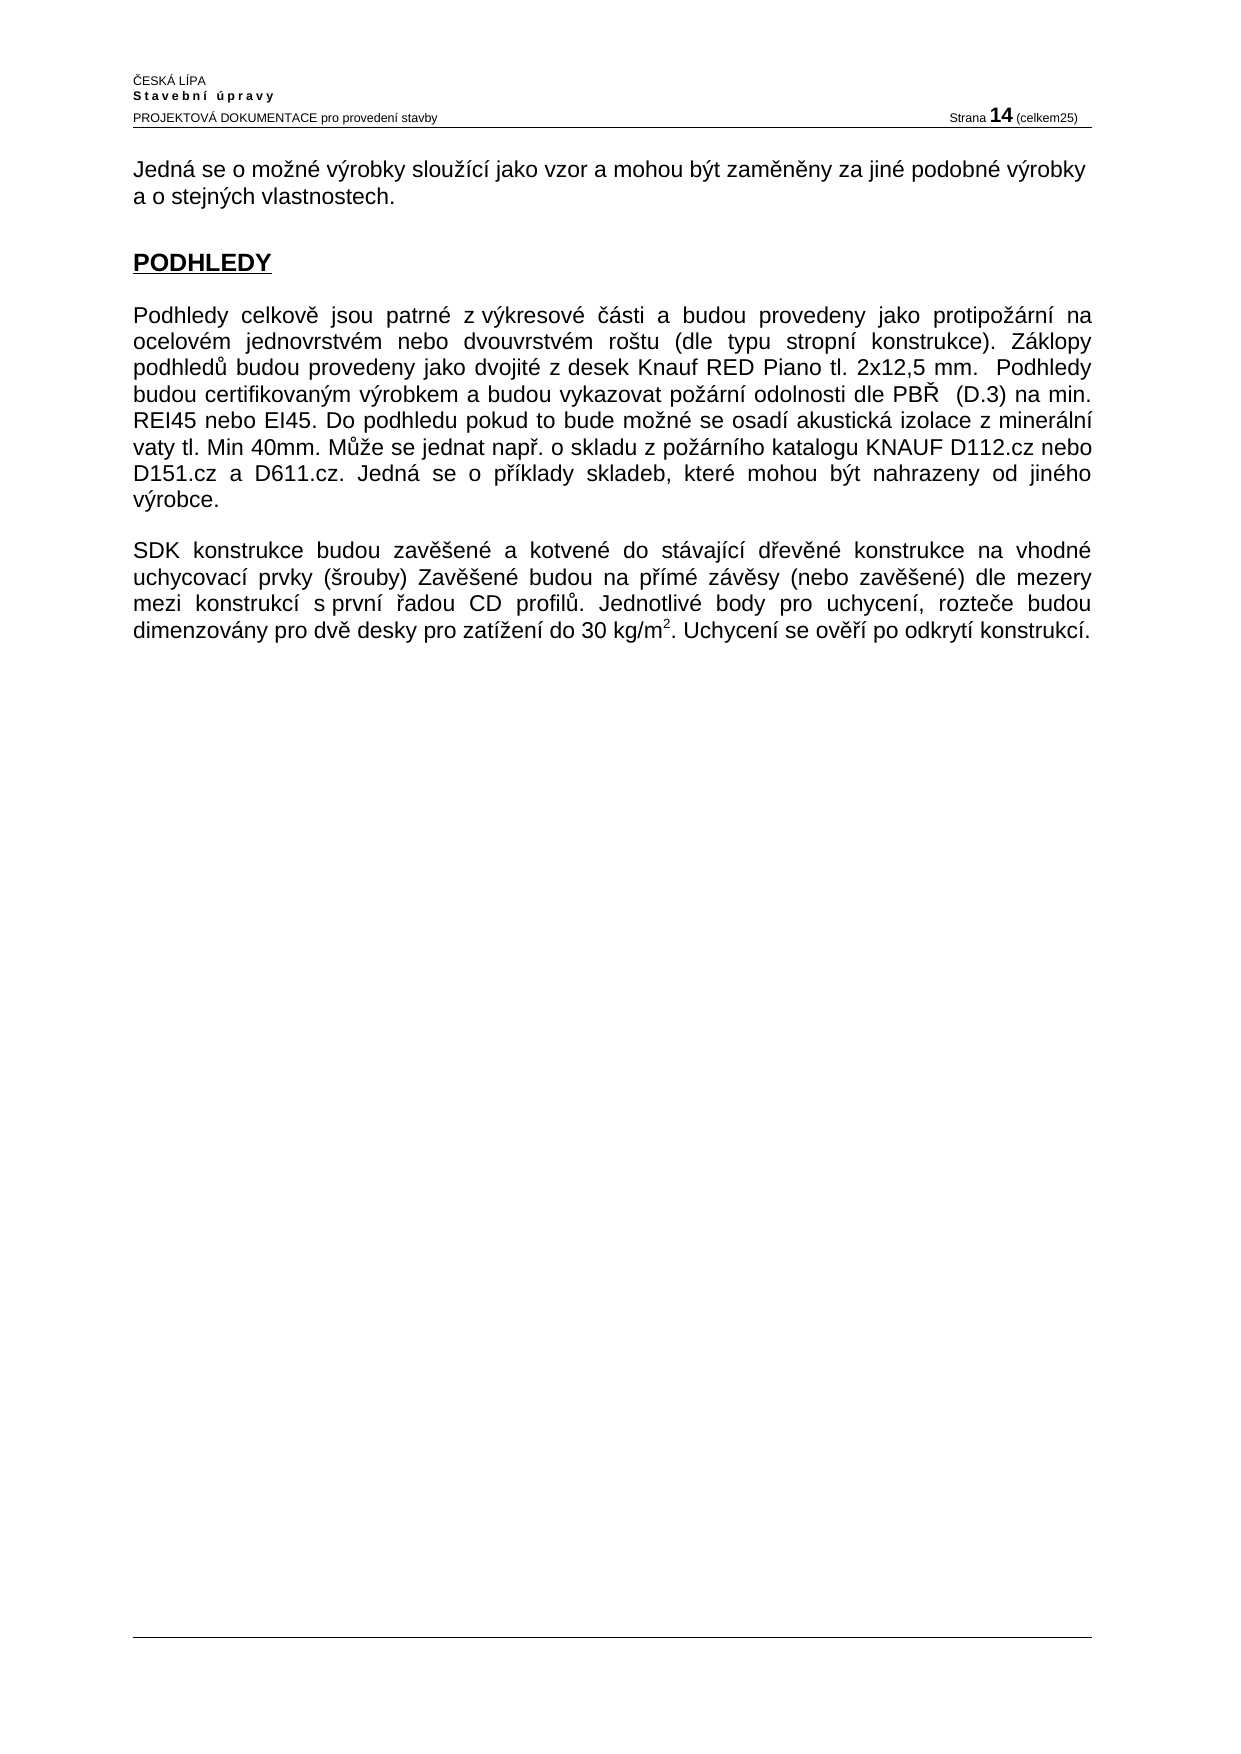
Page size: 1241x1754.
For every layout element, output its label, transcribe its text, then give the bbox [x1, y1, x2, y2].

text Podhledy celkově jsou patrné z výkresové části a budou provedeny jako protipožární na ocelovém jednovrstvém nebo dvouvrstvém roštu (dle typu stropní konstrukce). Záklopy podhledů budou provedeny jako dvojité z desek Knauf RED Piano tl. 2x12,5 mm. Podhledy budou certifikovaným výrobkem a budou vykazovat požární odolnosti dle PBŘ (D.3) na min. REI45 nebo EI45. Do podhledu pokud to bude možné se osadí akustická izolace z minerální vaty tl. Min 40mm. Může se jednat např. o skladu z požárního katalogu KNAUF D112.cz nebo D151.cz a D611.cz. Jedná se o příklady skladeb, které mohou být nahrazeny od jiného výrobce. [133, 302, 1092, 512]
subtitle podhledy [133, 248, 1092, 277]
text SDK konstrukce budou zavěšené a kotvené do stávající dřevěné konstrukce na vhodné uchycovací prvky (šrouby) Zavěšené budou na přímé závěsy (nebo zavěšené) dle mezery mezi konstrukcí s první řadou CD profilů. Jednotlivé body pro uchycení, rozteče budou dimenzovány pro dvě desky pro zatížení do 30 kg/m2. Uchycení se ověří po odkrytí konstrukcí. [133, 537, 1092, 643]
text Jedná se o možné výrobky sloužící jako vzor a mohou být zaměněny za jiné podobné výrobky a o stejných vlastnostech. [133, 156, 1092, 209]
